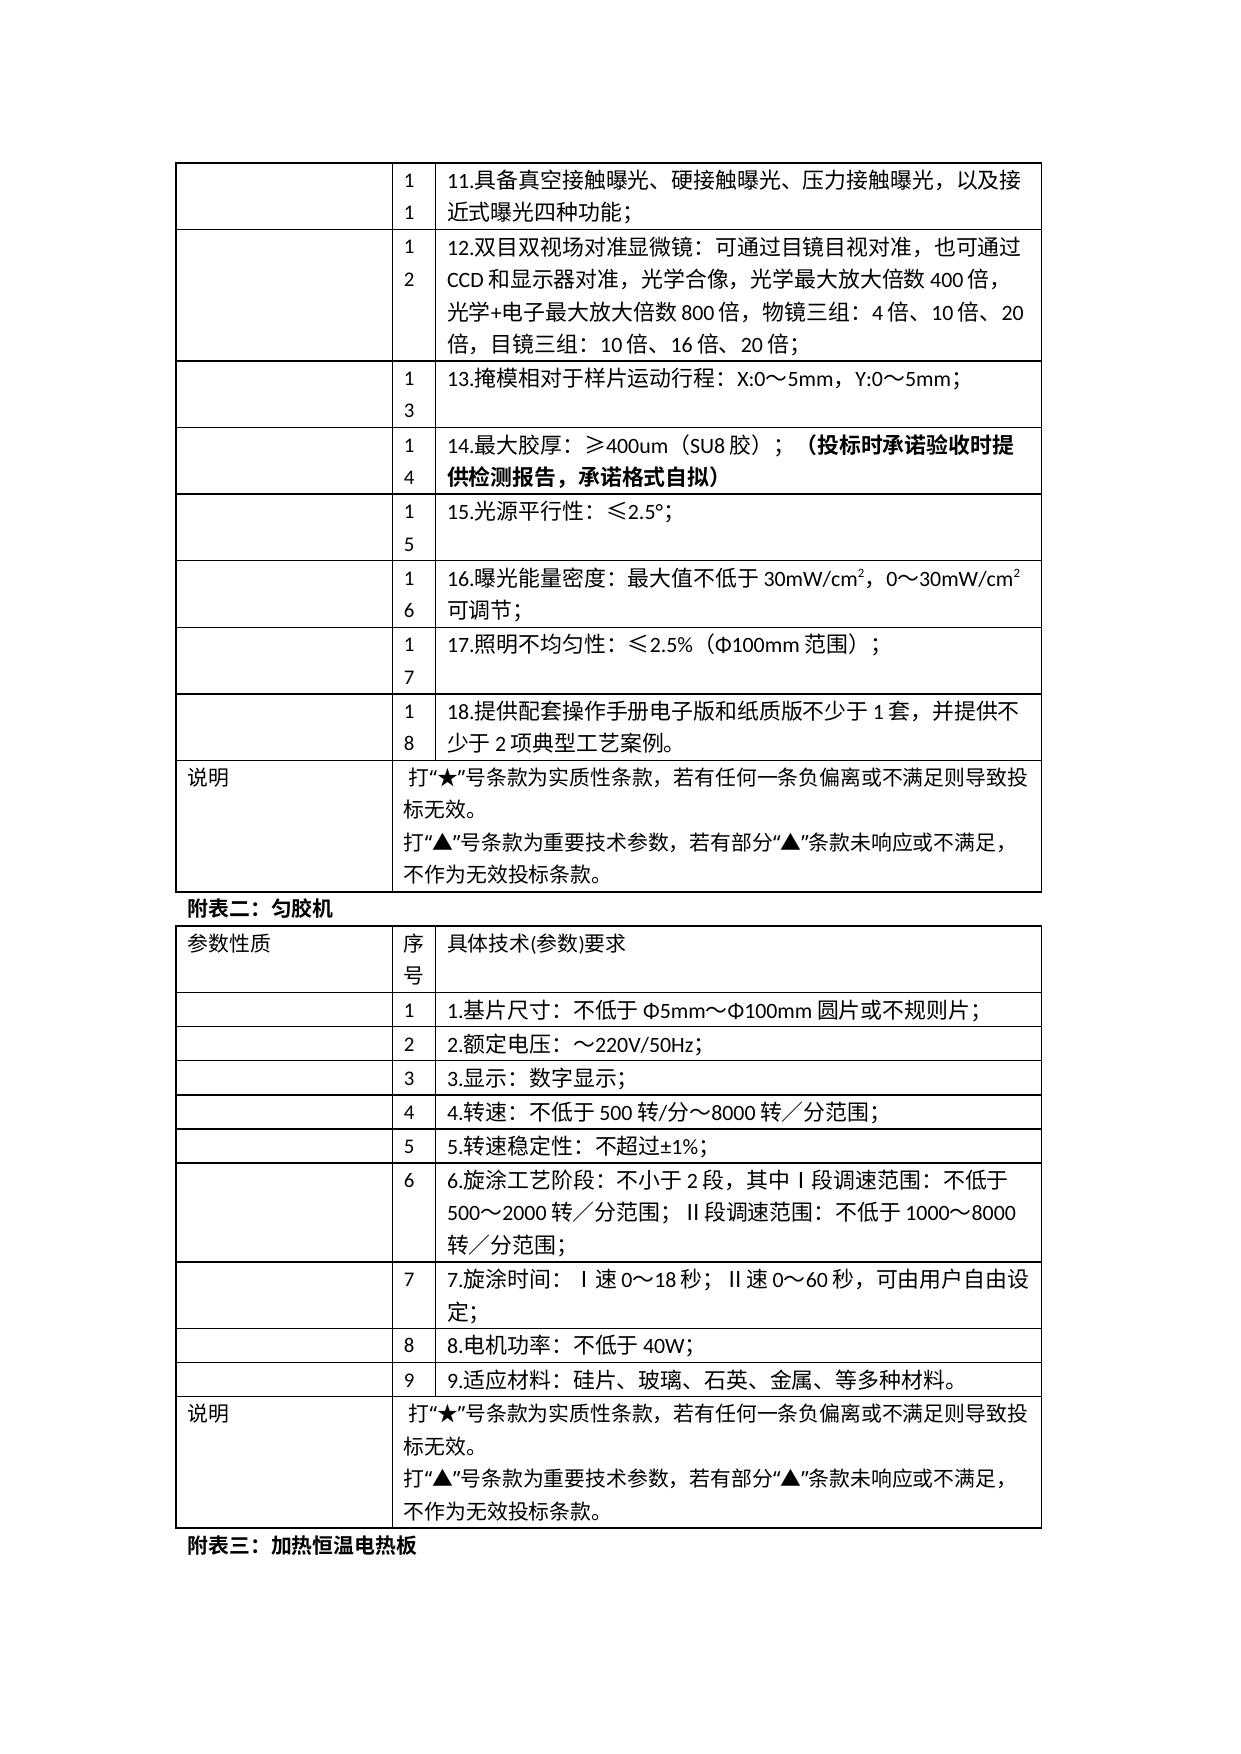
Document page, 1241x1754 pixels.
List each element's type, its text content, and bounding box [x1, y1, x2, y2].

table_cell 1 [393, 993, 435, 1026]
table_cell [393, 1397, 1041, 1527]
table_header 序号 [393, 927, 435, 992]
table_cell 13 [393, 362, 435, 427]
table_cell 16 [393, 561, 435, 626]
table_cell [177, 230, 392, 360]
table_cell [177, 495, 392, 560]
table_cell [177, 1329, 392, 1362]
table_cell [177, 1027, 392, 1060]
table_cell 9 [393, 1363, 435, 1396]
text 附表二：匀胶机 [187, 893, 1053, 925]
table_cell 11.具备真空接触曝光、硬接触曝光、压力接触曝光，以及接近式曝光四种功能； [436, 164, 1041, 228]
table_cell 2 [393, 1027, 435, 1060]
table_cell 5.转速稳定性：不超过±1%； [436, 1130, 1041, 1162]
table_cell 17 [393, 628, 435, 693]
table_cell 8 [393, 1329, 435, 1362]
text 附表三：加热恒温电热板 [187, 1529, 1053, 1561]
table_cell [177, 628, 392, 693]
table_header 具体技术(参数)要求 [436, 927, 1041, 992]
table_cell [177, 993, 392, 1026]
table_cell 16.曝光能量密度：最大值不低于30mW/cm2，0～30mW/cm2可调节； [436, 561, 1041, 626]
table_cell 6 [393, 1164, 435, 1261]
table_cell [177, 164, 392, 228]
table_cell 打“★”号条款为实质性条款，若有任何一条负偏离或不满足则导致投标无效。 打“▲”号条款为重要技术参数，若有部分“▲”条款未响应或不满足，不作为无效投标条款。 [393, 761, 1041, 891]
table_cell 4 [393, 1096, 435, 1128]
table_cell [177, 561, 392, 626]
table_cell [177, 1263, 392, 1328]
table_cell [177, 1363, 392, 1396]
table_cell 14.最大胶厚：≥400um（SU8胶）；（投标时承诺验收时提供检测报告，承诺格式自拟） [436, 428, 1041, 493]
table_cell 说明 [177, 1397, 392, 1527]
table_cell 2.额定电压：～220V/50Hz； [436, 1027, 1041, 1060]
table_cell 3 [393, 1061, 435, 1094]
table_cell 18 [393, 695, 435, 759]
table_cell 4.转速：不低于500转/分～8000转／分范围； [436, 1096, 1041, 1128]
table_cell [177, 695, 392, 759]
table_cell 15 [393, 495, 435, 560]
table_cell 1.基片尺寸：不低于Φ5mm～Φ100mm圆片或不规则片； [436, 993, 1041, 1026]
table_cell 12 [393, 230, 435, 360]
table_cell 11 [393, 164, 435, 228]
table_cell 15.光源平行性：≤2.5°； [436, 495, 1041, 560]
table_cell [177, 1164, 392, 1261]
table_cell 7 [393, 1263, 435, 1328]
table_cell 3.显示：数字显示； [436, 1061, 1041, 1094]
table_cell [177, 1130, 392, 1162]
table_header 参数性质 [177, 927, 392, 992]
table_cell [177, 428, 392, 493]
table_cell 9.适应材料：硅片、玻璃、石英、金属、等多种材料。 [436, 1363, 1041, 1396]
table_cell 18.提供配套操作手册电子版和纸质版不少于1套，并提供不少于2项典型工艺案例。 [436, 695, 1041, 759]
table_cell 6.旋涂工艺阶段：不小于2段，其中Ⅰ段调速范围：不低于500～2000转／分范围；Ⅱ段调速范围：不低于1000～8000转／分范围； [436, 1164, 1041, 1261]
table_cell 7.旋涂时间：Ⅰ速0～18秒；Ⅱ速0～60秒，可由用户自由设定； [436, 1263, 1041, 1328]
table_cell [177, 362, 392, 427]
table_cell [177, 1096, 392, 1128]
table_cell 17.照明不均匀性：≤2.5%（Φ100mm范围）； [436, 628, 1041, 693]
table_cell 13.掩模相对于样片运动行程：X:0～5mm，Y:0～5mm； [436, 362, 1041, 427]
table_cell [177, 1061, 392, 1094]
table_cell 5 [393, 1130, 435, 1162]
table_cell 14 [393, 428, 435, 493]
table_cell 说明 [177, 761, 392, 891]
table_cell 8.电机功率：不低于40W； [436, 1329, 1041, 1362]
table_cell 12.双目双视场对准显微镜：可通过目镜目视对准，也可通过CCD和显示器对准，光学合像，光学最大放大倍数400倍，光学+电子最大放大倍数800倍，物镜三组：4倍、10倍、20倍，目镜三组：10倍、16倍、20倍； [436, 230, 1041, 360]
